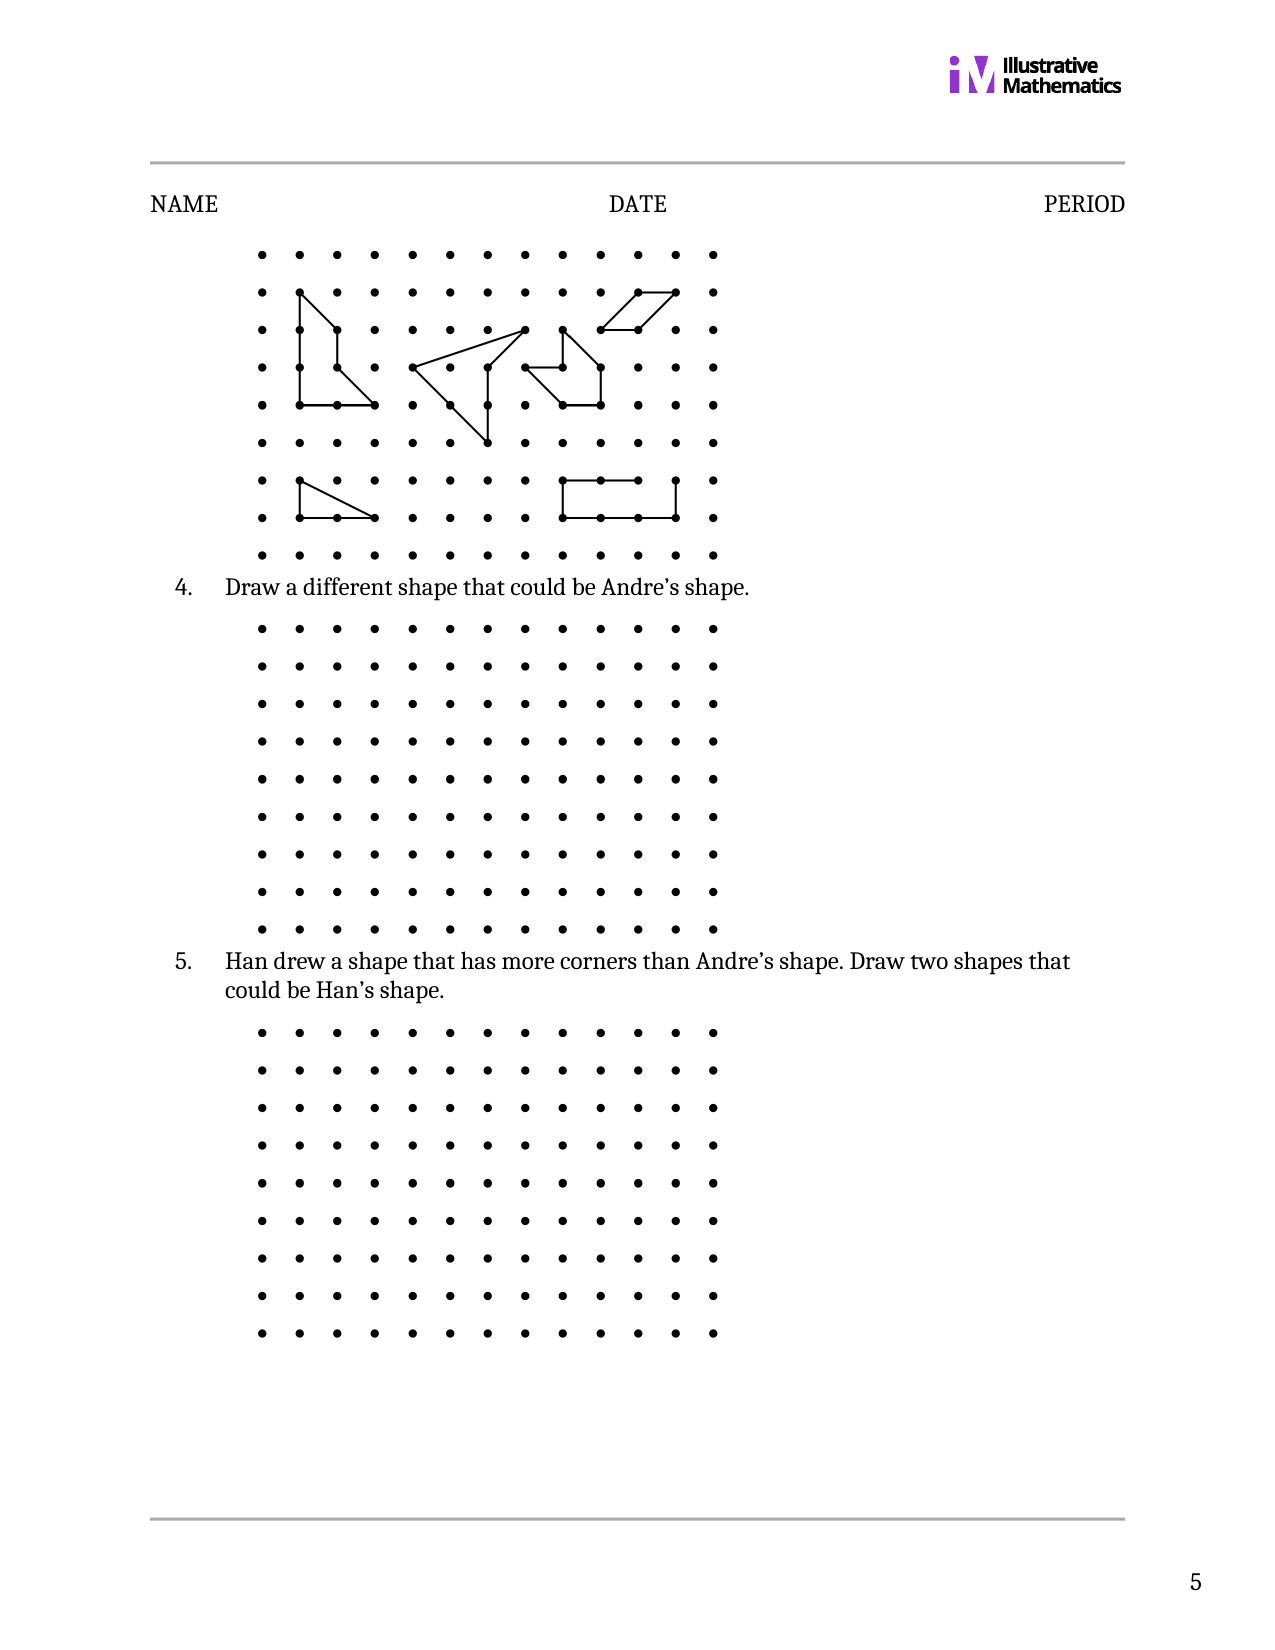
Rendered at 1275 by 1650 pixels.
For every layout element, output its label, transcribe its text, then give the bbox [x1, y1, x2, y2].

list Han drew a shape that has more corners than Andre’s shape. Draw two shapes that could be Han’s shape. [175, 947, 1125, 1004]
list Draw a different shape that could be Andre’s shape. [175, 572, 1125, 601]
picture [949, 55, 1121, 93]
picture [243, 1025, 732, 1341]
picture [243, 247, 732, 563]
picture [243, 622, 732, 937]
